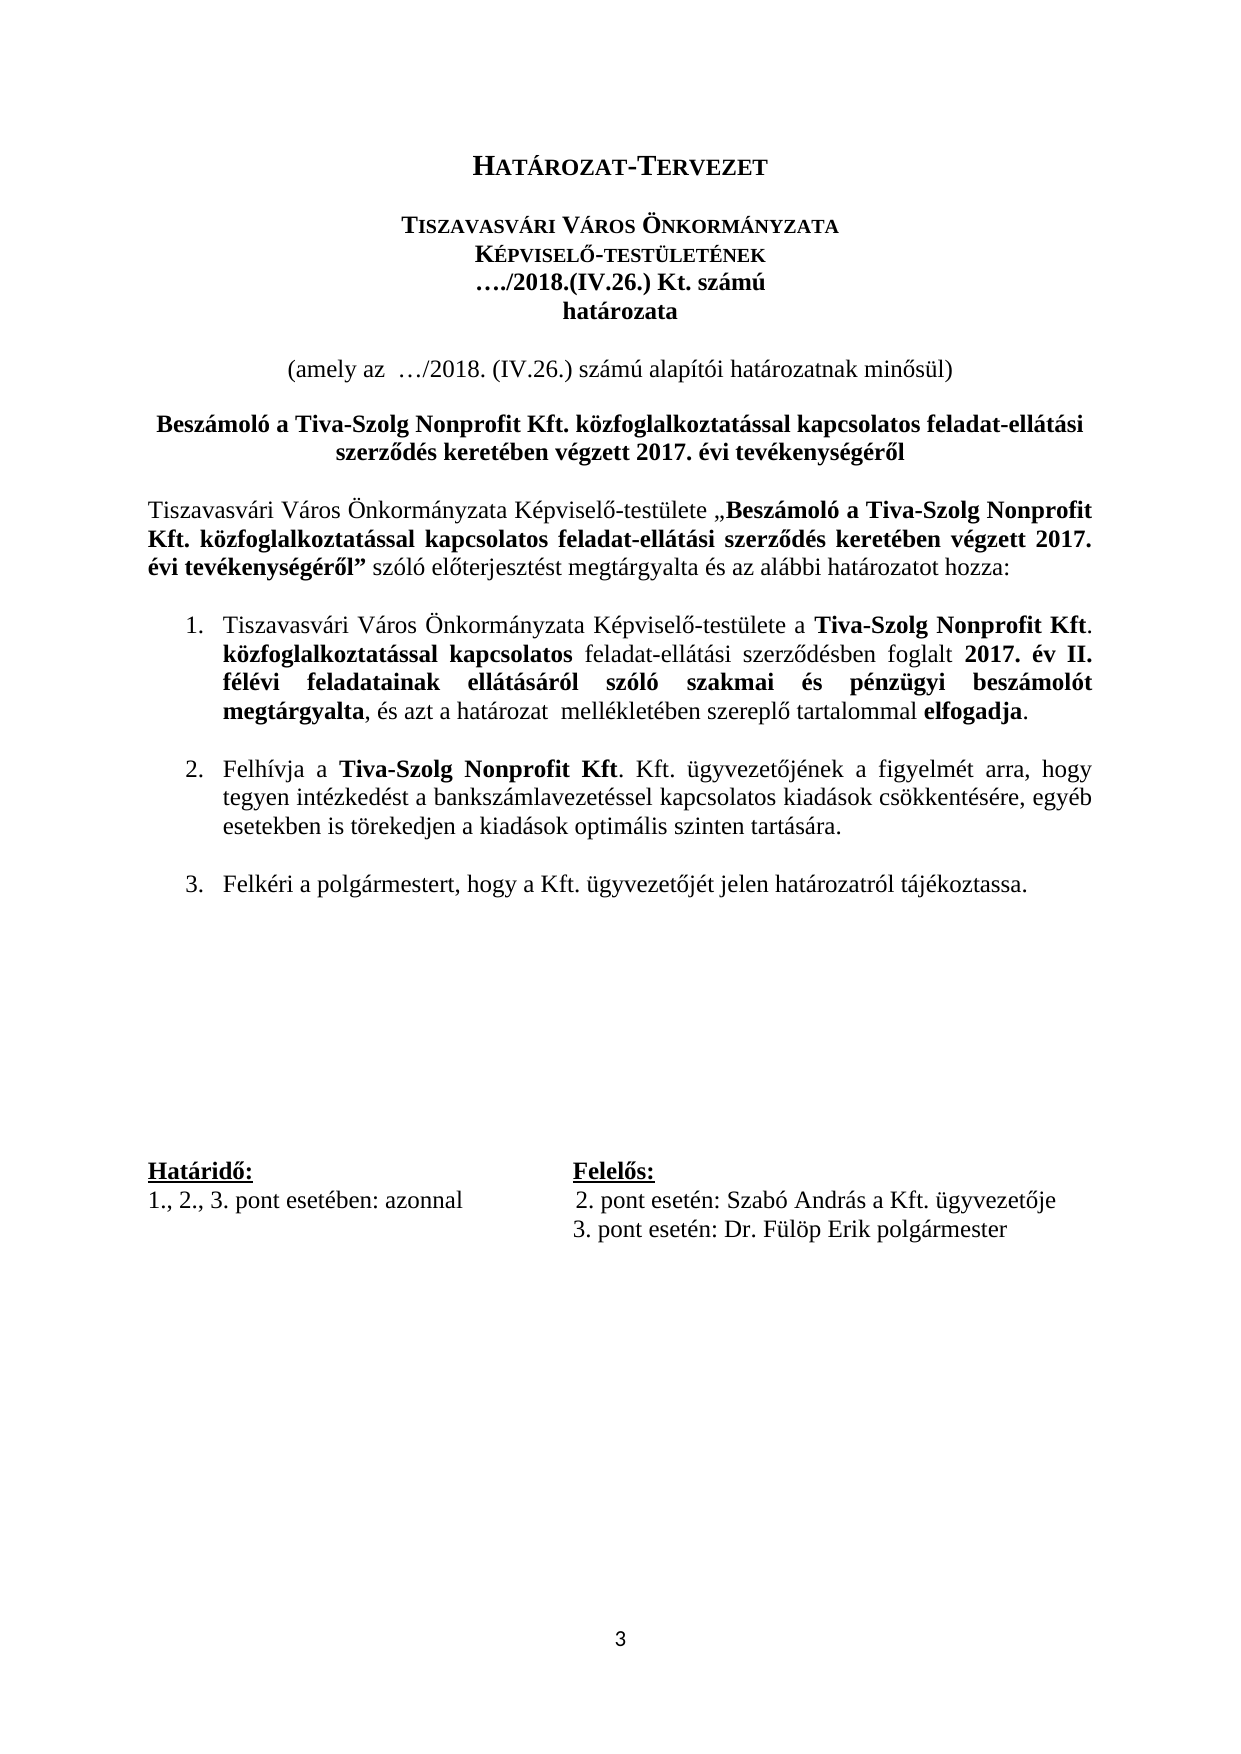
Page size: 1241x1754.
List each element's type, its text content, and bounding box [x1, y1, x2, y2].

text Tiszavasvári Város Önkormányzata [148, 210, 1093, 239]
text Tiszavasvári Város Önkormányzata Képviselő-testülete „Beszámoló a Tiva-Szolg Nonprofit Kft. közfoglalkoztatással kapcsolatos feladat-ellátási szerződés keretében végzett 2017. évi tevékenységéről” szóló előterjesztést megtárgyalta és az alábbi határozatot hozza: [148, 495, 1093, 581]
text Határidő: Felelős: [148, 1156, 1093, 1185]
text …./2018.(IV.26.) Kt. számú [148, 267, 1093, 296]
text Határozat-Tervezet [148, 148, 1093, 181]
text Képviselő-testületének [148, 239, 1093, 267]
text (amely az …/2018. (IV.26.) számú alapítói határozatnak minősül) [148, 354, 1093, 382]
text Beszámoló a Tiva-Szolg Nonprofit Kft. közfoglalkoztatással kapcsolatos feladat-ellátási szerződés keretében végzett 2017. évi tevékenységéről [148, 409, 1093, 466]
text határozata [148, 296, 1093, 325]
text 3. pont esetén: Dr. Fülöp Erik polgármester [148, 1214, 1093, 1242]
text 1., 2., 3. pont esetében: azonnal 2. pont esetén: Szabó András a Kft. ügyvezetője [148, 1185, 1093, 1214]
list Felkéri a polgármestert, hogy a Kft. ügyvezetőjét jelen határozatról tájékoztassa. [185, 869, 1093, 897]
list Felhívja a Tiva-Szolg Nonprofit Kft. Kft. ügyvezetőjének a figyelmét arra, hogy tegyen intézkedést a bankszámlavezetéssel kapcsolatos kiadások csökkentésére, egyéb esetekben is törekedjen a kiadások optimális szinten tartására. [185, 754, 1093, 840]
list Tiszavasvári Város Önkormányzata Képviselő-testülete a Tiva-Szolg Nonprofit Kft. közfoglalkoztatással kapcsolatos feladat-ellátási szerződésben foglalt 2017. év II. félévi feladatainak ellátásáról szóló szakmai és pénzügyi beszámolót megtárgyalta, és azt a határozat mellékletében szereplő tartalommal elfogadja. [185, 610, 1093, 725]
